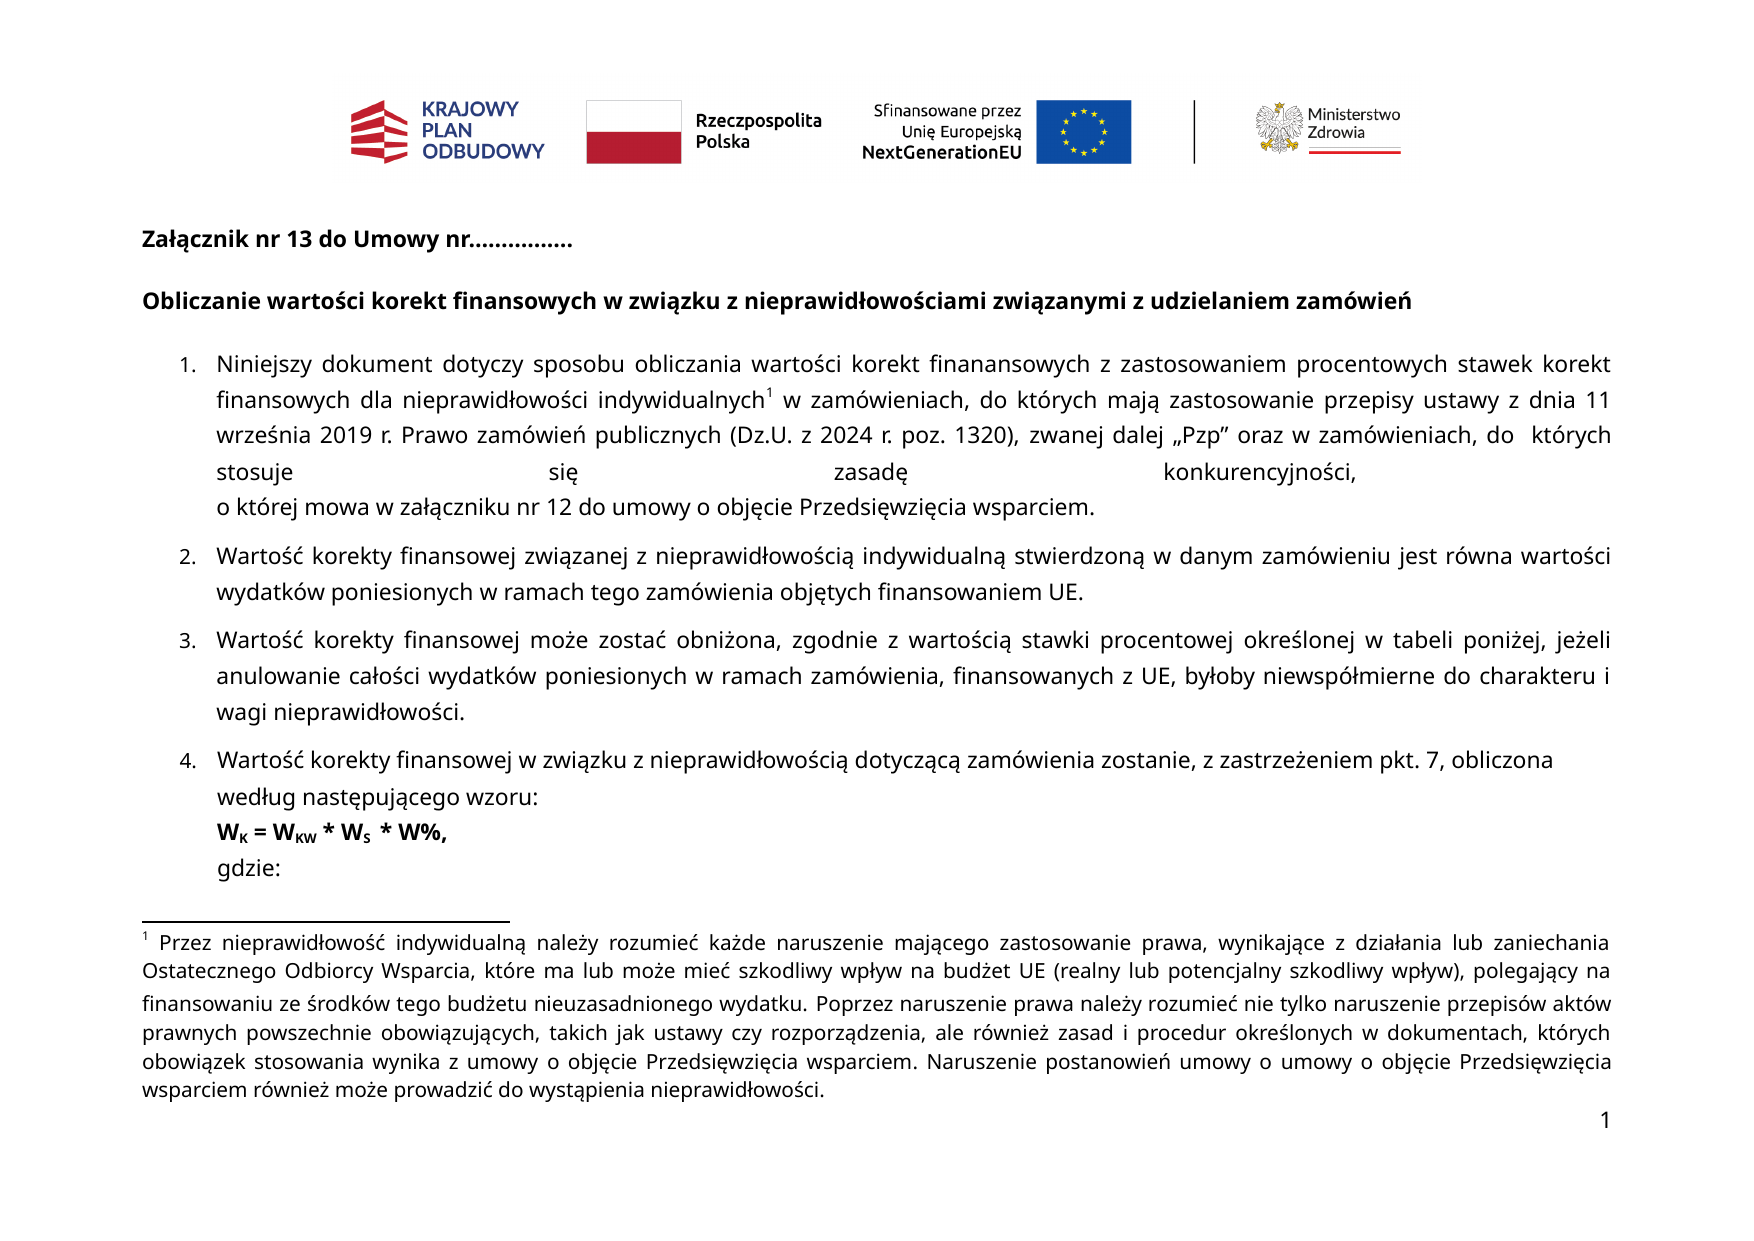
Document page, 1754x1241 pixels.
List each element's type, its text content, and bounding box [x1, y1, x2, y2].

text Załącznik nr 13 do Umowy nr……………. [142, 223, 1612, 254]
picture [331, 73, 1423, 183]
text Obliczanie wartości korekt finansowych w związku z nieprawidłowościami związanymi z udzielaniem zamówień [142, 285, 1612, 316]
list gdzie: [217, 852, 1612, 883]
list Wartość korekty finansowej może zostać obniżona, zgodnie z wartością stawki procentowej określonej w tabeli poniżej, jeżeli anulowanie całości wydatków poniesionych w ramach zamówienia, finansowanych z UE, byłoby niewspółmierne do charakteru i wagi nieprawidłowości. [179, 624, 1612, 727]
list Wartość korekty finansowej związanej z nieprawidłowością indywidualną stwierdzoną w danym zamówieniu jest równa wartości wydatków poniesionych w ramach tego zamówienia objętych finansowaniem UE. [179, 540, 1612, 607]
list WK = WKW * WS * W%, [217, 816, 1612, 848]
list Niniejszy dokument dotyczy sposobu obliczania wartości korekt finanansowych z zastosowaniem procentowych stawek korekt finansowych dla nieprawidłowości indywidualnych w zamówieniach, do których mają zastosowanie przepisy ustawy z dnia 11 września 2019 r. Prawo zamówień publicznych (Dz.U. z 2024 r. poz. 1320), zwanej dalej „Pzp” oraz w zamówieniach, do których stosuje się zasadę konkurencyjności, o której mowa w załączniku nr 12 do umowy o objęcie Przedsięwzięcia wsparciem. [179, 348, 1612, 523]
list Wartość korekty finansowej w związku z nieprawidłowością dotyczącą zamówienia zostanie, z zastrzeżeniem pkt. 7, obliczona według następującego wzoru: [179, 744, 1612, 812]
